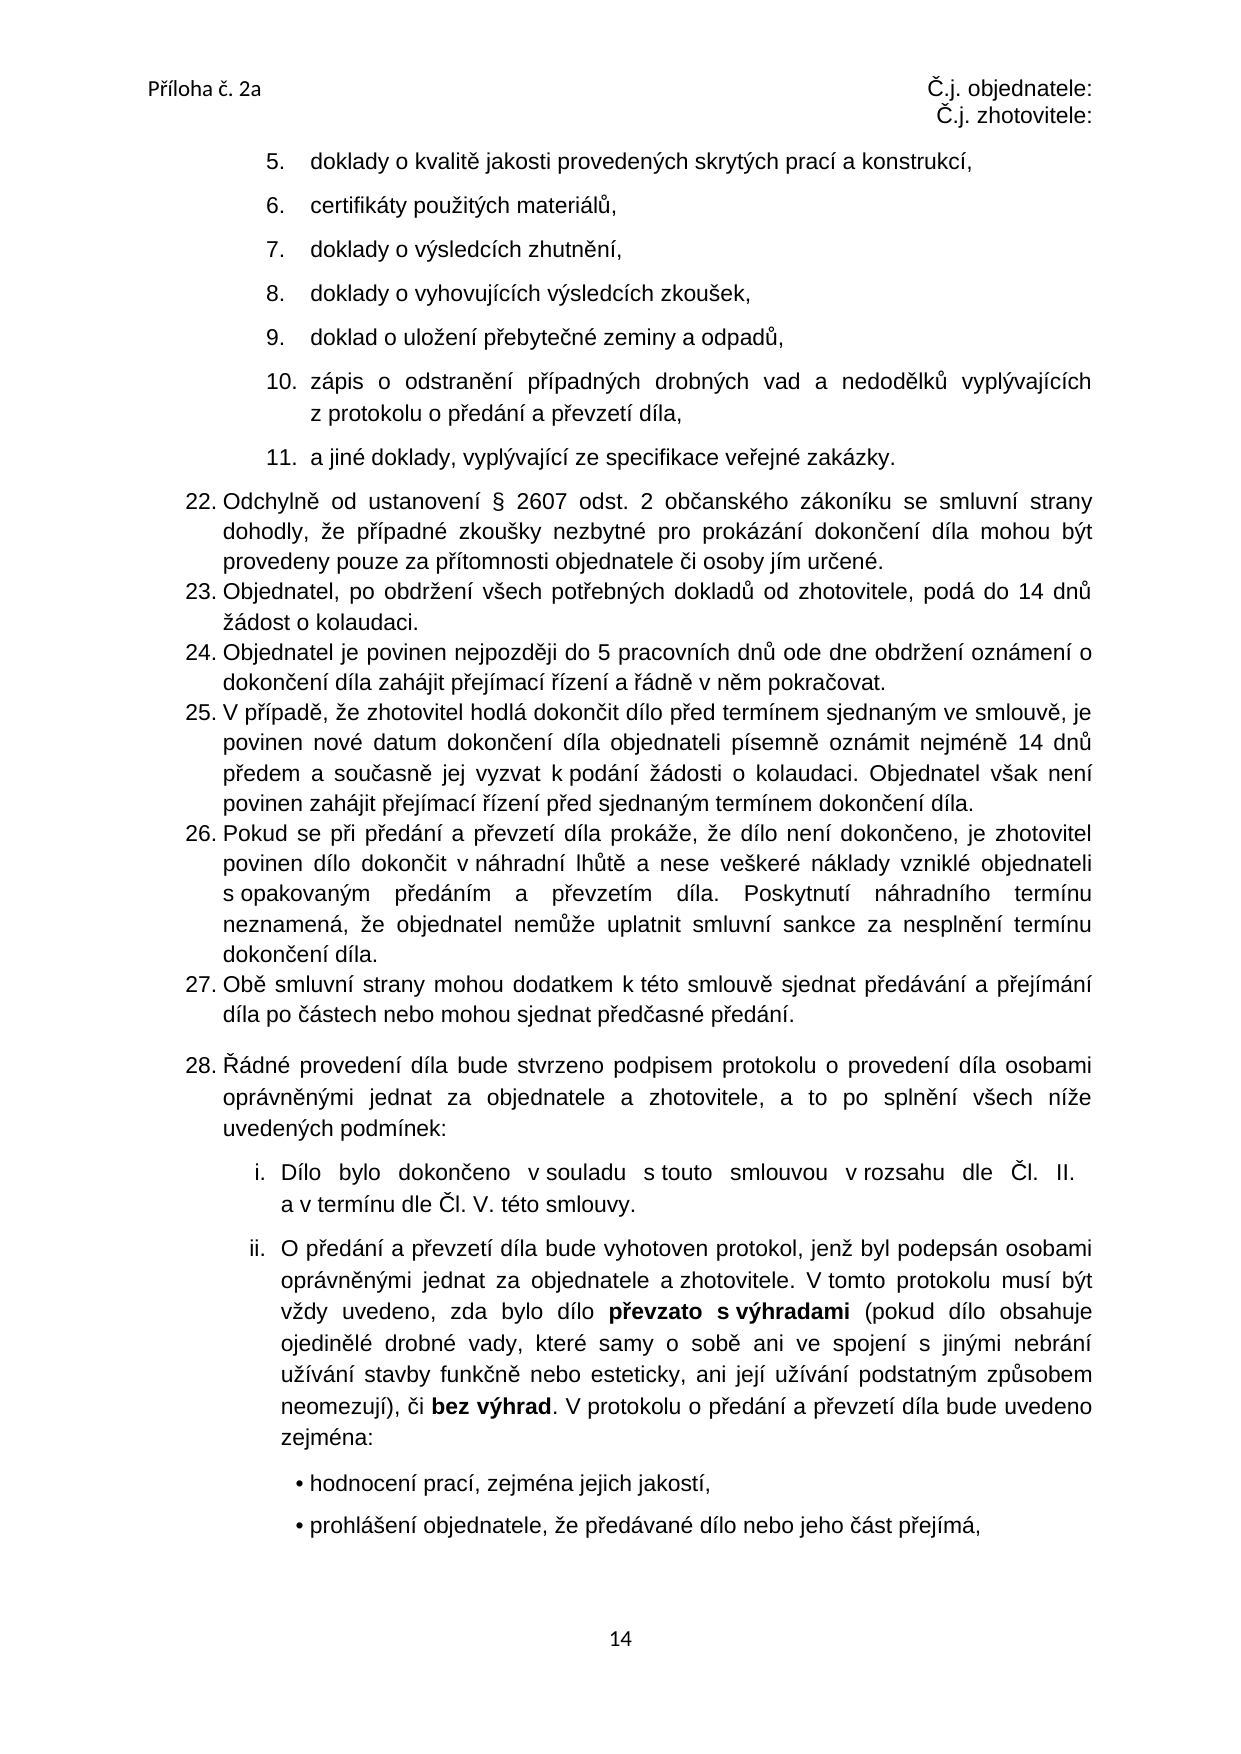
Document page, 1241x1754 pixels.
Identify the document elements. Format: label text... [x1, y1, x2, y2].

list Odchylně od ustanovení § 2607 odst. 2 občanského zákoníku se smluvní strany dohodly, že případné zkoušky nezbytné pro prokázání dokončení díla mohou být provedeny pouze za přítomnosti objednatele či osoby jím určené. [185, 488, 1093, 574]
list Obě smluvní strany mohou dodatkem k této smlouvě sjednat předávání a přejímání díla po částech nebo mohou sjednat předčasné předání. [185, 971, 1093, 1027]
list Dílo bylo dokončeno v souladu s touto smlouvou v rozsahu dle Čl. II. a v termínu dle Čl. V. této smlouvy. [266, 1159, 1093, 1217]
list Pokud se při předání a převzetí díla prokáže, že dílo není dokončeno, je zhotovitel povinen dílo dokončit v náhradní lhůtě a nese veškeré náklady vzniklé objednateli s opakovaným předáním a převzetím díla. Poskytnutí náhradního termínu neznamená, že objednatel nemůže uplatnit smluvní sankce za nesplnění termínu dokončení díla. [185, 820, 1093, 967]
list a jiné doklady, vyplývající ze specifikace veřejné zakázky. [266, 443, 1093, 470]
list certifikáty použitých materiálů, [266, 192, 1093, 218]
list doklady o vyhovujících výsledcích zkoušek, [266, 280, 1093, 306]
list doklad o uložení přebytečné zeminy a odpadů, [266, 324, 1093, 350]
list zápis o odstranění případných drobných vad a nedodělků vyplývajících z protokolu o předání a převzetí díla, [266, 368, 1093, 426]
list Řádné provedení díla bude stvrzeno podpisem protokolu o provedení díla osobami oprávněnými jednat za objednatele a zhotovitele, a to po splnění všech níže uvedených podmínek: [185, 1052, 1093, 1142]
list doklady o výsledcích zhutnění, [266, 236, 1093, 262]
text • prohlášení objednatele, že předávané dílo nebo jeho část přejímá, [221, 1510, 1093, 1539]
list O předání a převzetí díla bude vyhotoven protokol, jenž byl podepsán osobami oprávněnými jednat za objednatele a zhotovitele. V tomto protokolu musí být vždy uvedeno, zda bylo dílo převzato s výhradami (pokud dílo obsahuje ojedinělé drobné vady, které samy o sobě ani ve spojení s jinými nebrání užívání stavby funkčně nebo esteticky, ani její užívání podstatným způsobem neomezují), či bez výhrad. V protokolu o předání a převzetí díla bude uvedeno zejména: [266, 1235, 1093, 1451]
list doklady o kvalitě jakosti provedených skrytých prací a konstrukcí, [266, 148, 1093, 174]
list Objednatel, po obdržení všech potřebných dokladů od zhotovitele, podá do 14 dnů žádost o kolaudaci. [185, 578, 1093, 635]
text • hodnocení prací, zejména jejich jakostí, [221, 1468, 1093, 1498]
list Objednatel je povinen nejpozději do 5 pracovních dnů ode dne obdržení oznámení o dokončení díla zahájit přejímací řízení a řádně v něm pokračovat. [185, 639, 1093, 695]
list V případě, že zhotovitel hodlá dokončit dílo před termínem sjednaným ve smlouvě, je povinen nové datum dokončení díla objednateli písemně oznámit nejméně 14 dnů předem a současně jej vyzvat k podání žádosti o kolaudaci. Objednatel však není povinen zahájit přejímací řízení před sjednaným termínem dokončení díla. [185, 699, 1093, 816]
